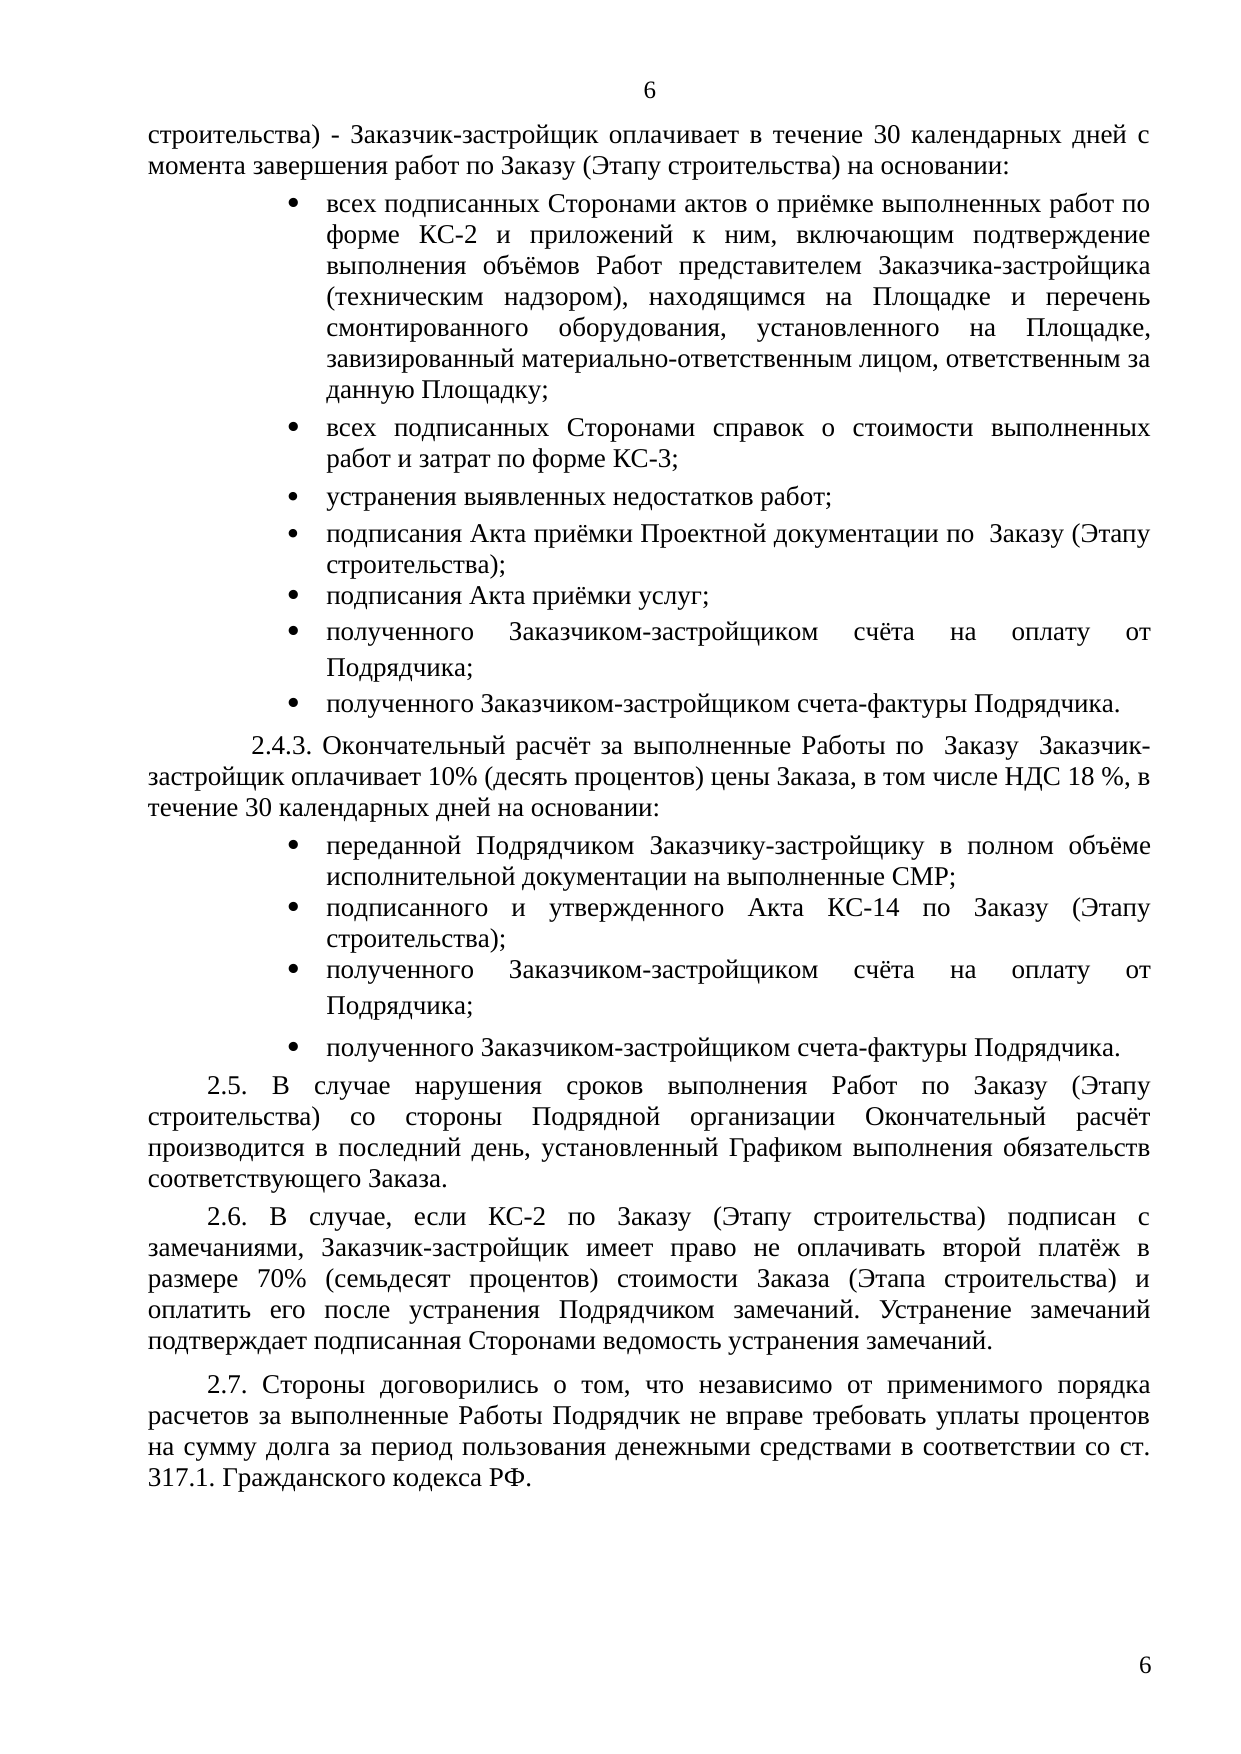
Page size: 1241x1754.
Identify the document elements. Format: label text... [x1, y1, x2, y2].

text 2.4.3. Окончательный расчёт за выполненные Работы по Заказу Заказчик-застройщик оплачивает 10% (десять процентов) цены Заказа, в том числе НДС 18 %, в течение 30 календарных дней на основании: [148, 729, 1152, 822]
subtitle 2.5. В случае нарушения сроков выполнения Работ по Заказу (Этапу строительства) со стороны Подрядной организации Окончательный расчёт производится в последний день, установленный Графиком выполнения обязательств соответствующего Заказа. [148, 1069, 1152, 1193]
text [148, 118, 1152, 180]
list полученного Заказчиком-застройщиком счета-фактуры Подрядчика. [288, 687, 1152, 718]
list полученного Заказчиком-застройщиком счёта на оплату от Подрядчика; [288, 953, 1152, 1021]
list полученного Заказчиком-застройщиком счёта на оплату от Подрядчика; [288, 615, 1152, 682]
list полученного Заказчиком-застройщиком счета-фактуры Подрядчика. [289, 1031, 1152, 1063]
list подписания Акта приёмки услуг; [288, 579, 1152, 611]
list переданной Подрядчиком Заказчику-застройщику в полном объёме исполнительной документации на выполненные СМР; [289, 829, 1152, 891]
list всех подписанных Сторонами актов о приёмке выполненных работ по форме КС-2 и приложений к ним, включающим подтверждение выполнения объёмов Работ представителем Заказчика-застройщика (техническим надзором), находящимся на Площадке и перечень смонтированного оборудования, установленного на Площадке, завизированный материально-ответственным лицом, ответственным за данную Площадку; [288, 187, 1152, 405]
text 2.7. Стороны договорились о том, что независимо от применимого порядка расчетов за выполненные Работы Подрядчик не вправе требовать уплаты процентов на сумму долга за период пользования денежными средствами в соответствии со ст. 317.1. Гражданского кодекса РФ. [148, 1368, 1152, 1492]
list подписанного и утвержденного Акта КС-14 по Заказу (Этапу строительства); [289, 891, 1152, 953]
subtitle 2.6. В случае, если КС-2 по Заказу (Этапу строительства) подписан с замечаниями, Заказчик-застройщик имеет право не оплачивать второй платёж в размере 70% (семьдесят процентов) стоимости Заказа (Этапа строительства) и оплатить его после устранения Подрядчиком замечаний. Устранение замечаний подтверждает подписанная Сторонами ведомость устранения замечаний. [148, 1200, 1152, 1355]
list подписания Акта приёмки Проектной документации по Заказу (Этапу строительства); [288, 517, 1152, 579]
list всех подписанных Сторонами справок о стоимости выполненных работ и затрат по форме КС-3; [288, 411, 1152, 473]
list устранения выявленных недостатков работ; [288, 480, 1152, 511]
